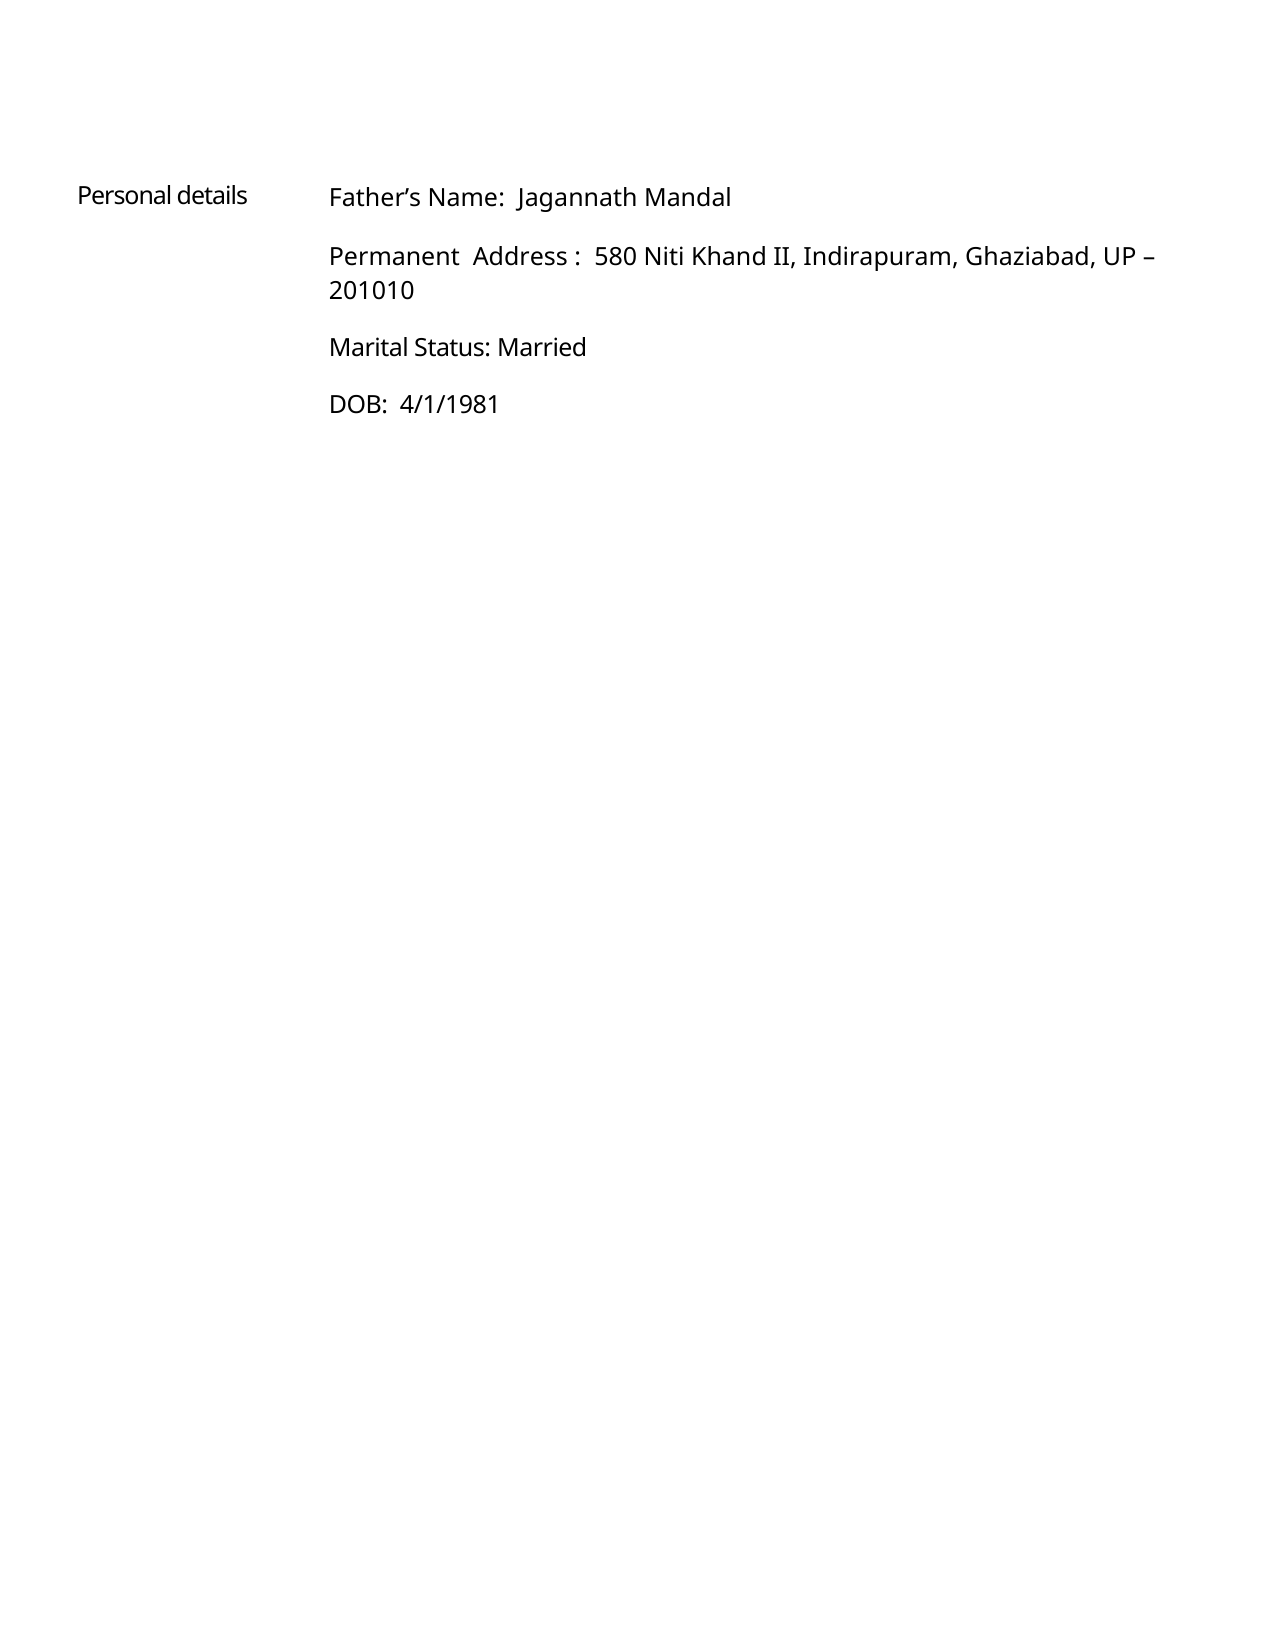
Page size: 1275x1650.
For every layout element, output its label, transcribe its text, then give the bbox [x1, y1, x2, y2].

table_cell Father’s Name: Jagannath Mandal Permanent Address : 580 Niti Khand II, Indirapuram, Ghaziabad, UP – 201010 Marital Status: Married DOB: 4/1/1981 [318, 155, 1177, 444]
table_cell Personal details [66, 155, 317, 444]
